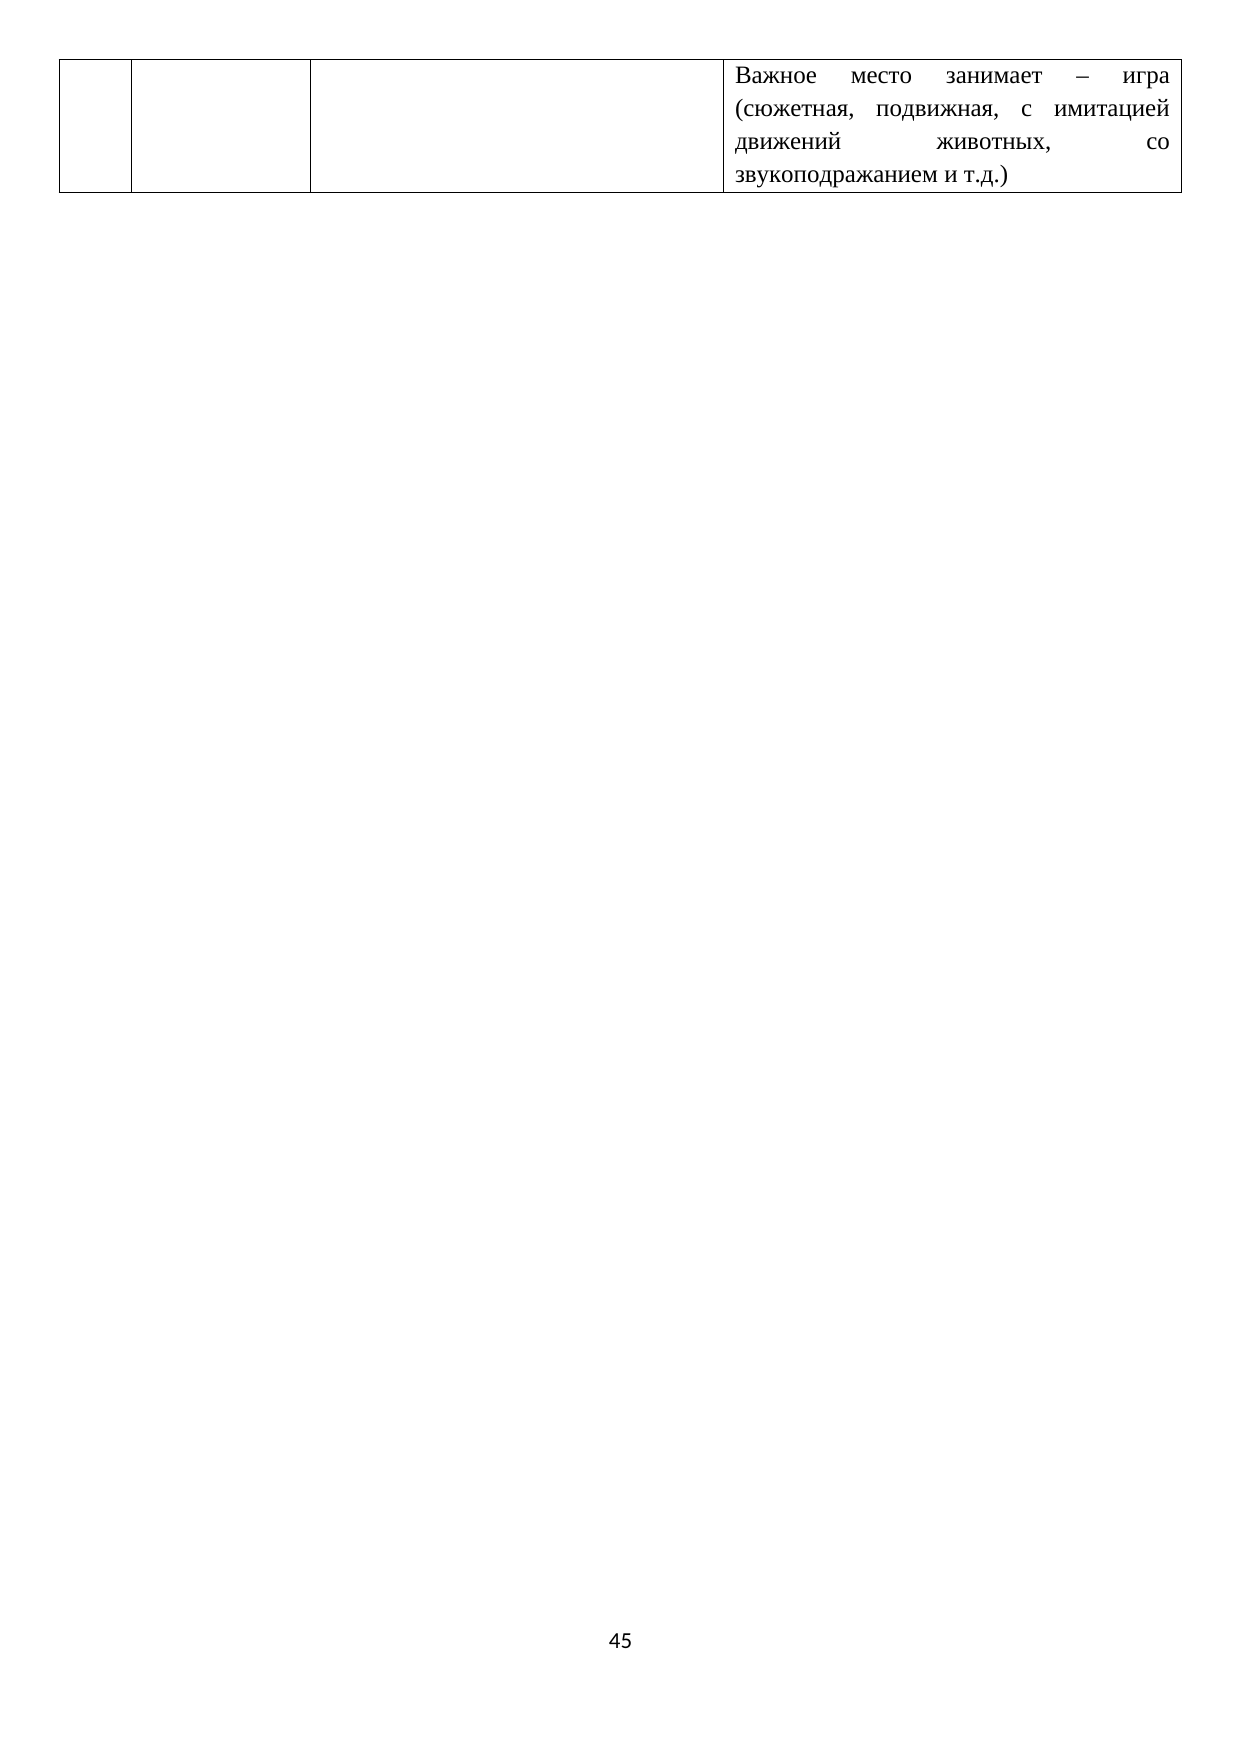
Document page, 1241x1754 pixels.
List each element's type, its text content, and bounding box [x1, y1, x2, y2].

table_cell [132, 60, 310, 192]
table_cell 5 [60, 60, 131, 192]
